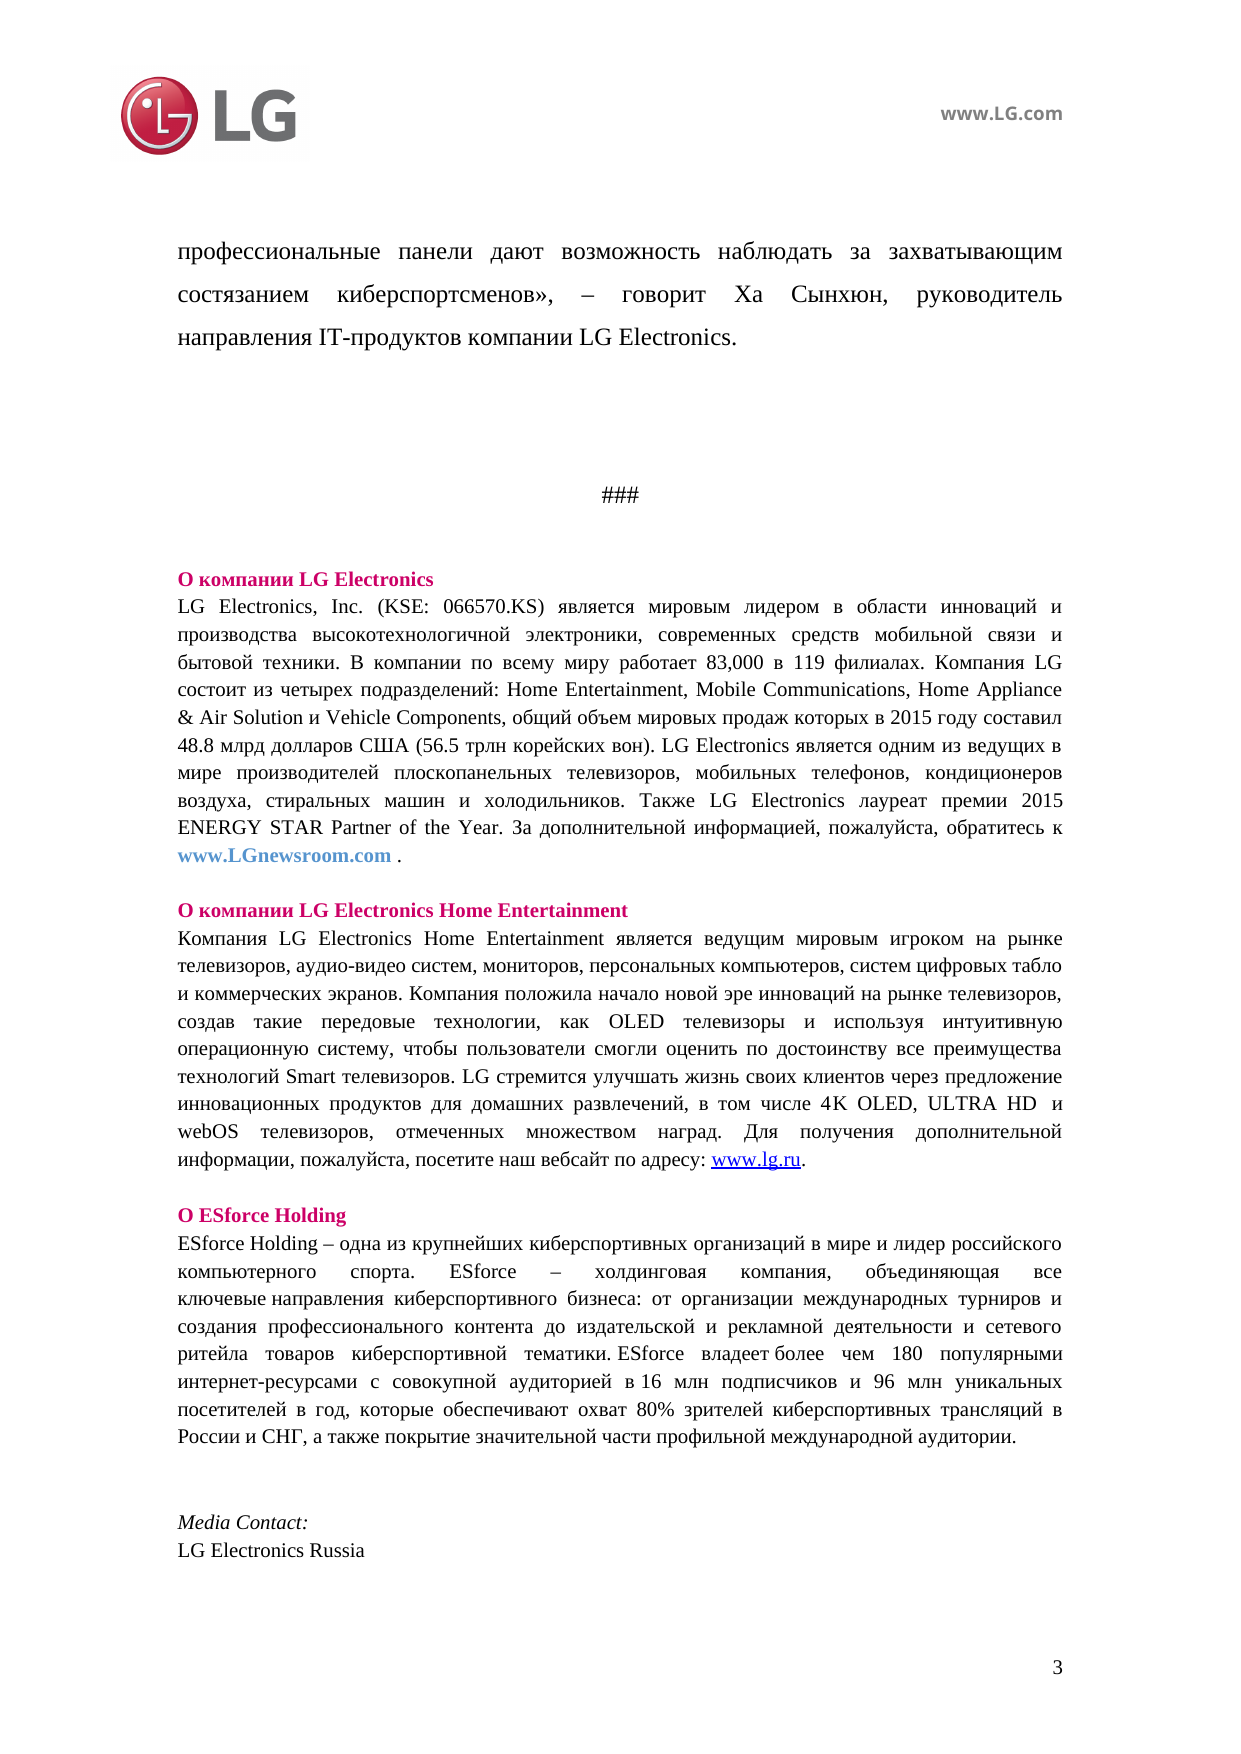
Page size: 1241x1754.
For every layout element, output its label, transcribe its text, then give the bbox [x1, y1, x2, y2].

text О компании LG Electronics Home Entertainment [177, 898, 1063, 922]
text LG Electronics, Inc. (KSE: 066570.KS) является мировым лидером в области инноваций и производства высокотехнологичной электроники, современных средств мобильной связи и бытовой техники. В компании по всему миру работает 83,000 в 119 филиалах. Компания LG состоит из четырех подразделений: Home Entertainment, Mobile Communications, Home Appliance & Air Solution и Vehicle Components, общий объем мировых продаж которых в 2015 году составил 48.8 млрд долларов США (56.5 трлн корейских вон). LG Electronics является одним из ведущих в мире производителей плоскопанельных телевизоров, мобильных телефонов, кондиционеров воздуха, стиральных машин и холодильников. Также LG Electronics лауреат премии 2015 ENERGY STAR Partner of the Year. За дополнительной информацией, пожалуйста, обратитесь к www.LGnewsroom.com . [177, 594, 1063, 867]
picture [110, 65, 310, 162]
text О компании LG Electronics [177, 567, 1063, 591]
text Компания LG Electronics Home Entertainment является ведущим мировым игроком на рынке телевизоров, аудио-видео систем, мониторов, персональных компьютеров, систем цифровых табло и коммерческих экранов. Компания положила начало новой эре инноваций на рынке телевизоров, создав такие передовые технологии, как OLED телевизоры и используя интуитивную операционную систему, чтобы пользователи смогли оценить по достоинству все преимущества технологий Smart телевизоров. LG стремится улучшать жизнь своих клиентов через предложение инновационных продуктов для домашних развлечений, в том числе 4K OLED, ULTRA HD и webOS телевизоров, отмеченных множеством наград. Для получения дополнительной информации, пожалуйста, посетите наш вебсайт по адресу: www.lg.ru. [177, 926, 1063, 1171]
text LG Electronics Russia [177, 1538, 1063, 1562]
text ### [177, 481, 1063, 509]
text О ESforce Holding [177, 1203, 1063, 1227]
text ESforce Holding – одна из крупнейших киберспортивных организаций в мире и лидер российского компьютерного спорта. ESforce – холдинговая компания, объединяющая все ключевые направления киберспортивного бизнеса: от организации международных турниров и создания профессионального контента до издательской и рекламной деятельности и сетевого ритейла товаров киберспортивной тематики. ESforce владеет более чем 180 популярными интернет-ресурсами с совокупной аудиторией в 16 млн подписчиков и 96 млн уникальных посетителей в год, которые обеспечивают охват 80% зрителей киберспортивных трансляций в России и СНГ, а также покрытие значительной части профильной международной аудитории. [177, 1231, 1063, 1448]
text Media Contact: [177, 1510, 1063, 1534]
